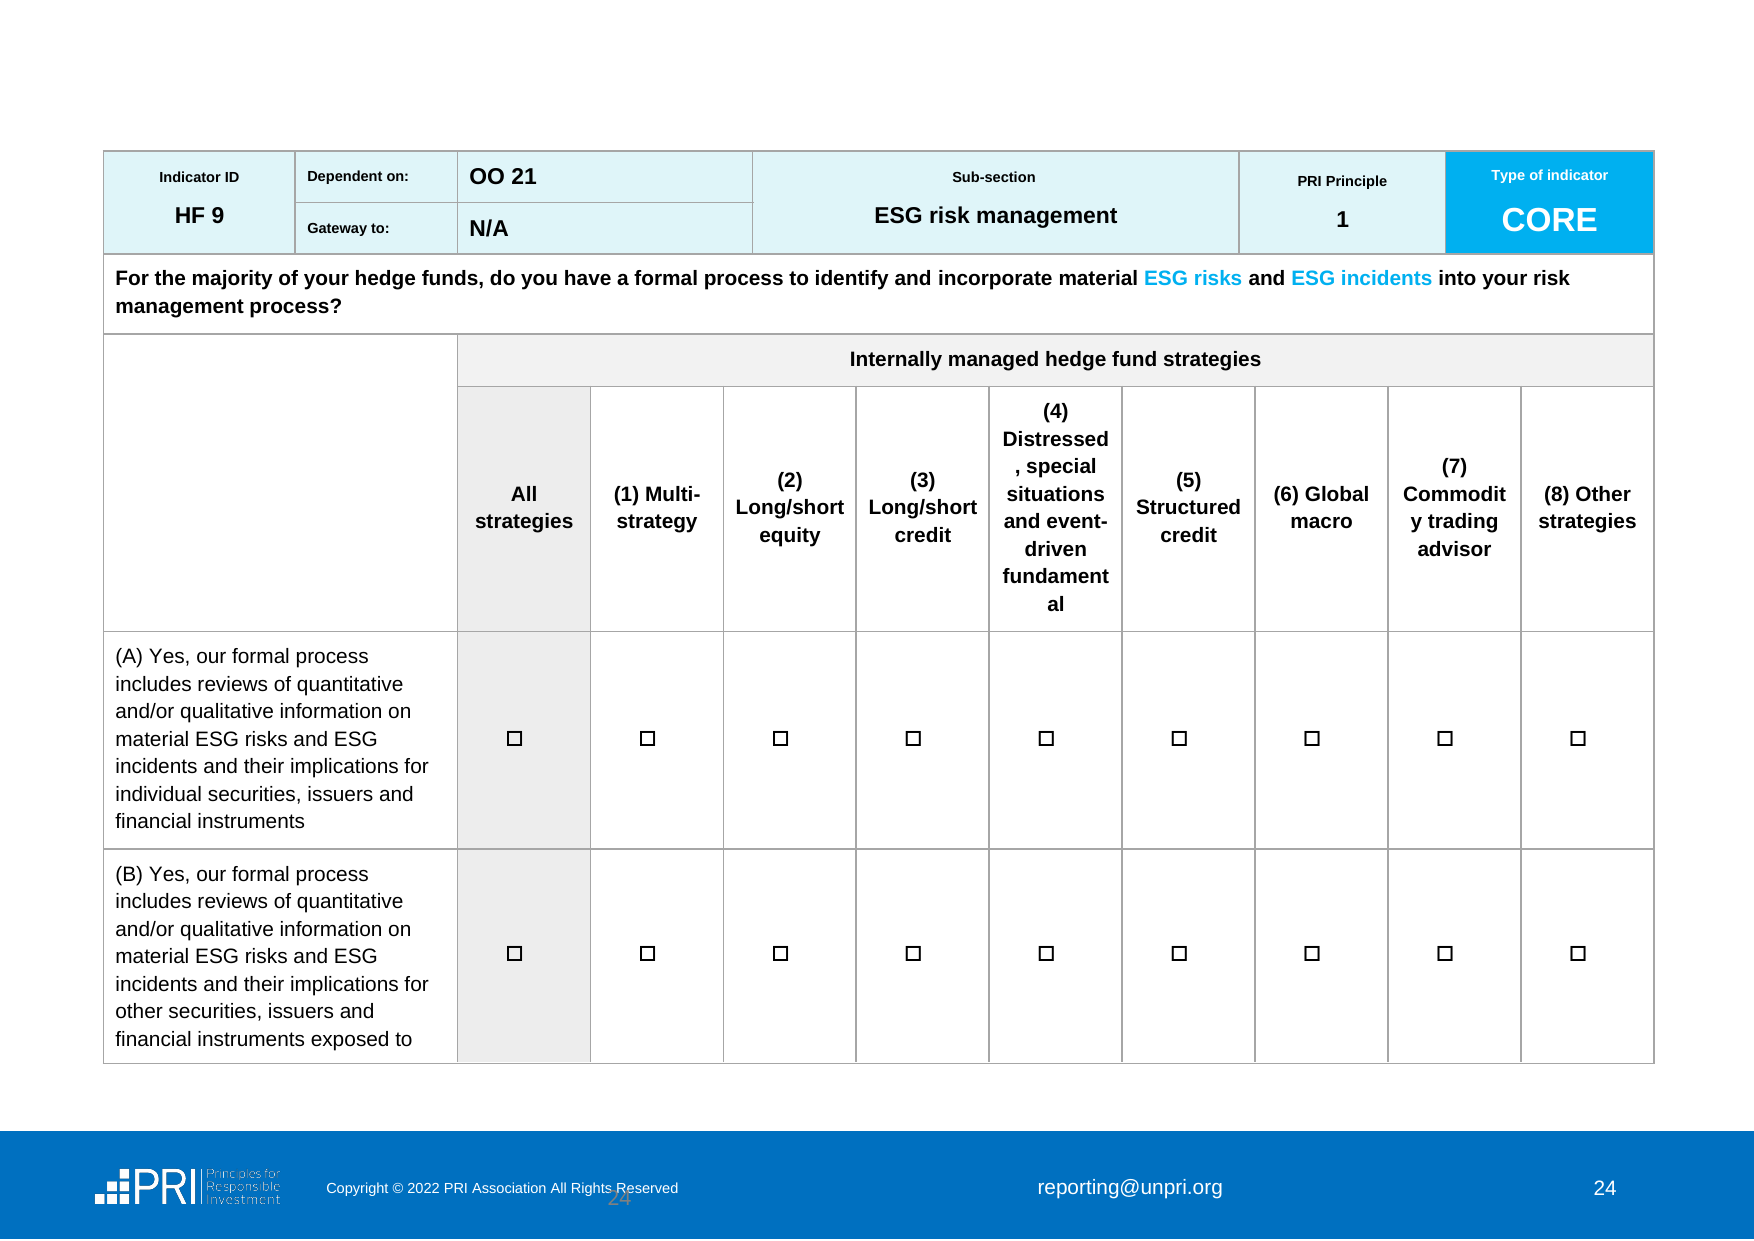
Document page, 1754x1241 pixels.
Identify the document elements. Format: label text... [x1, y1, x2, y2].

table_cell Internally managed hedge fund strategies [458, 335, 1653, 386]
table_cell [1256, 632, 1387, 848]
table_header Indicator ID HF 9 [104, 152, 294, 253]
table_cell [724, 632, 855, 848]
table_header PRI Principle 1 [1240, 152, 1445, 253]
table_cell [990, 632, 1121, 848]
table_cell [990, 850, 1121, 1062]
table_cell [1256, 850, 1387, 1062]
table_cell (7) Commodity trading advisor [1389, 387, 1520, 631]
table_cell All strategies [458, 387, 590, 631]
table_cell [1522, 632, 1653, 848]
table_cell (3) Long/short credit [857, 387, 988, 631]
table_header Sub-section ESG risk management [753, 152, 1238, 253]
table_header OO 21 [458, 152, 752, 201]
table_cell [857, 632, 988, 848]
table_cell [104, 850, 457, 1062]
table_cell [104, 335, 457, 631]
table_cell (4) Distressed, special situations and event-driven fundamental [990, 387, 1121, 631]
table_cell [857, 850, 988, 1062]
table_cell (A) Yes, our formal process includes reviews of quantitative and/or qualitative information on material ESG risks and ESG incidents and their implications for individual securities, issuers and financial instruments [104, 632, 457, 848]
table_cell [1123, 632, 1254, 848]
table_cell [724, 850, 855, 1062]
table_cell (5) Structured credit [1123, 387, 1254, 631]
table_cell N/A [458, 203, 752, 253]
table_header Dependent on: [296, 152, 457, 201]
table_cell For the majority of your hedge funds, do you have a formal process to identify and incorporate material ESG risks and ESG incidents into your risk management process? [104, 255, 1653, 333]
table_cell [1123, 850, 1254, 1062]
table_cell (8) Other strategies [1522, 387, 1653, 631]
table_cell (6) Global macro [1256, 387, 1387, 631]
table_cell [458, 850, 590, 1062]
table_cell [1522, 850, 1653, 1062]
table_cell [1389, 850, 1520, 1062]
table_cell [591, 632, 723, 848]
picture [92, 1166, 282, 1207]
table_cell [591, 850, 723, 1062]
table_header Type of indicator CORE [1446, 152, 1653, 253]
table_cell [1389, 632, 1520, 848]
table_cell (2) Long/short equity [724, 387, 855, 631]
table_cell [458, 632, 590, 848]
table_cell Gateway to: [296, 203, 457, 253]
table_cell (1) Multi-strategy [591, 387, 723, 631]
